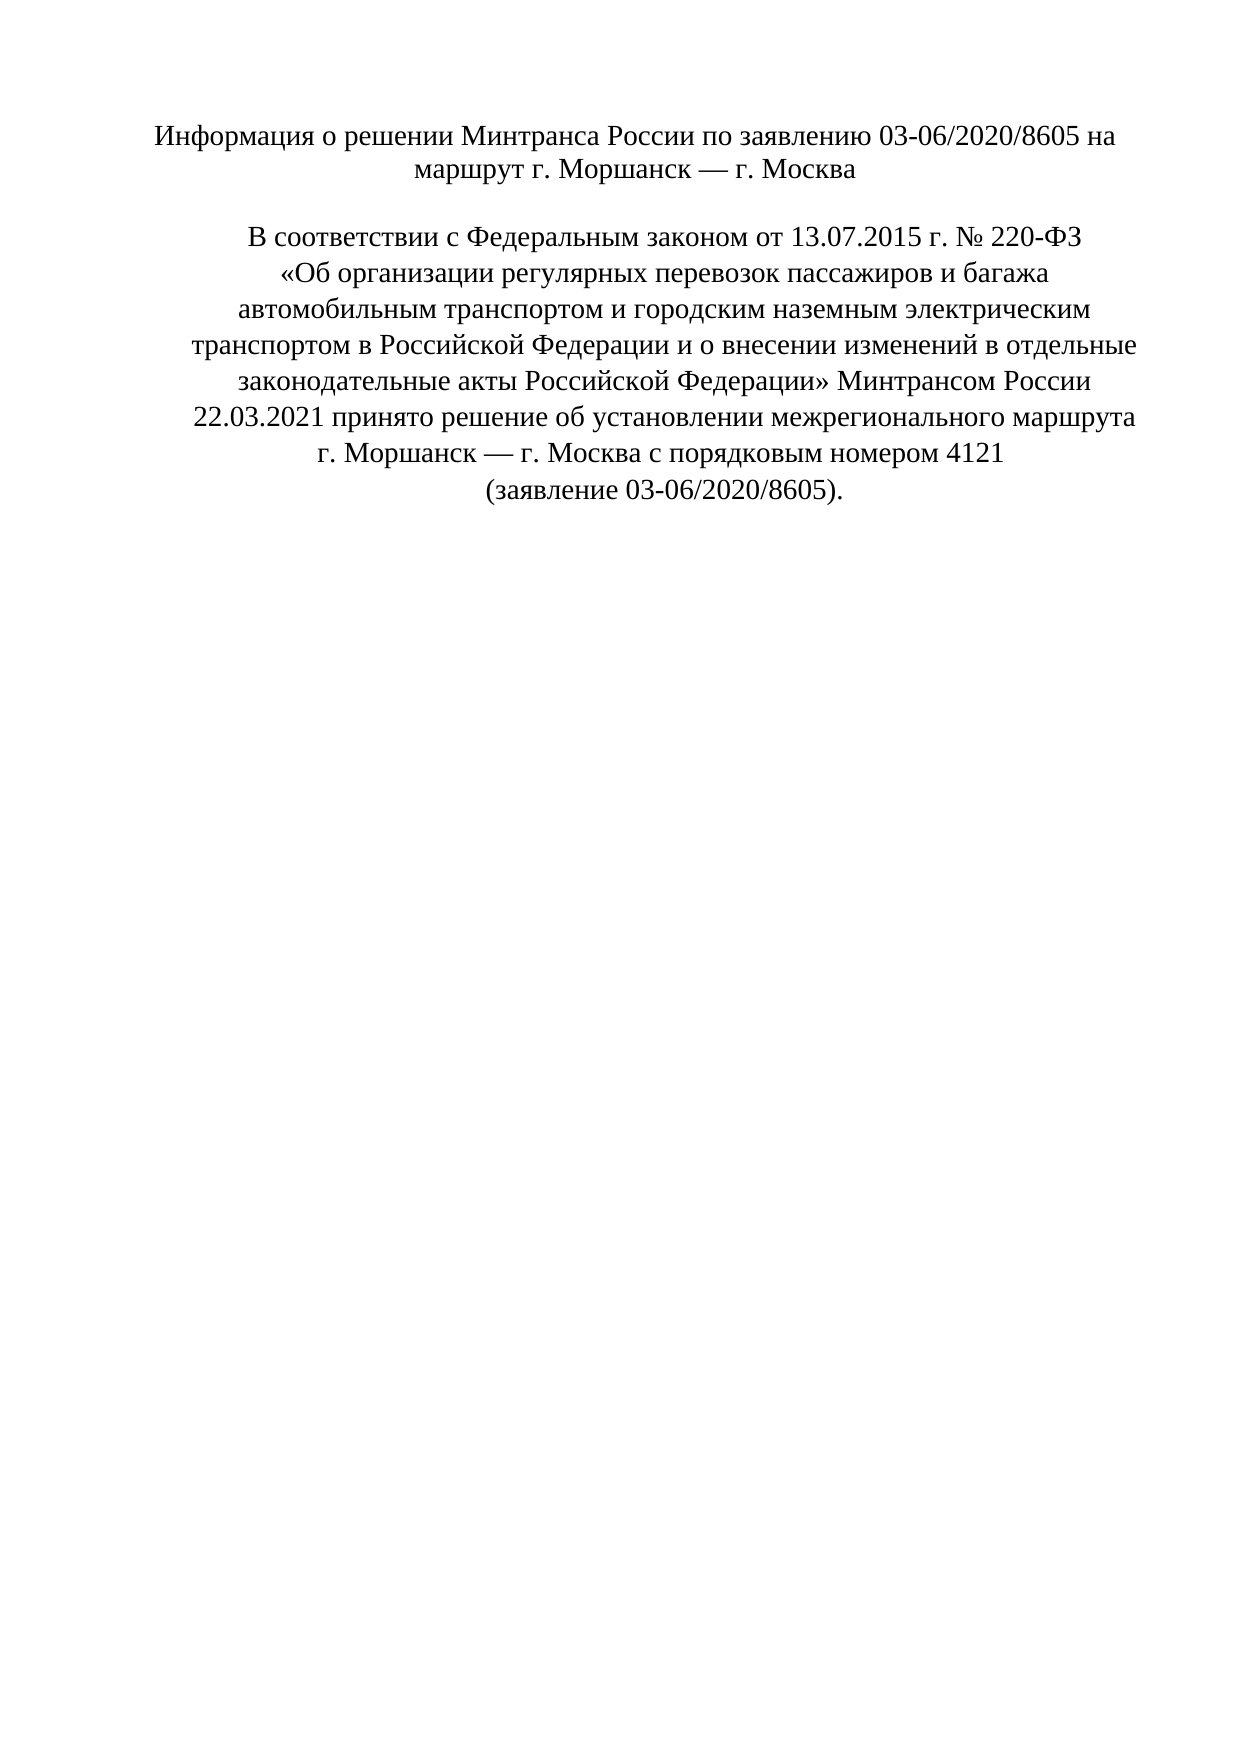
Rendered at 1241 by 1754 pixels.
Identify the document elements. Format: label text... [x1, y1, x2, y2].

text Информация о решении Минтранса России по заявлению 03-06/2020/8605 на маршрут г. Моршанск — г. Москва [118, 118, 1152, 185]
text В соответствии с Федеральным законом от 13.07.2015 г. № 220-ФЗ «Об организации регулярных перевозок пассажиров и багажа автомобильным транспортом и городским наземным электрическим транспортом в Российской Федерации и о внесении изменений в отдельные законодательные акты Российской Федерации» Минтрансом России 22.03.2021 принято решение об установлении межрегионального маршрута г. Моршанск — г. Москва с порядковым номером 4121 (заявление 03-06/2020/8605). [177, 219, 1152, 505]
